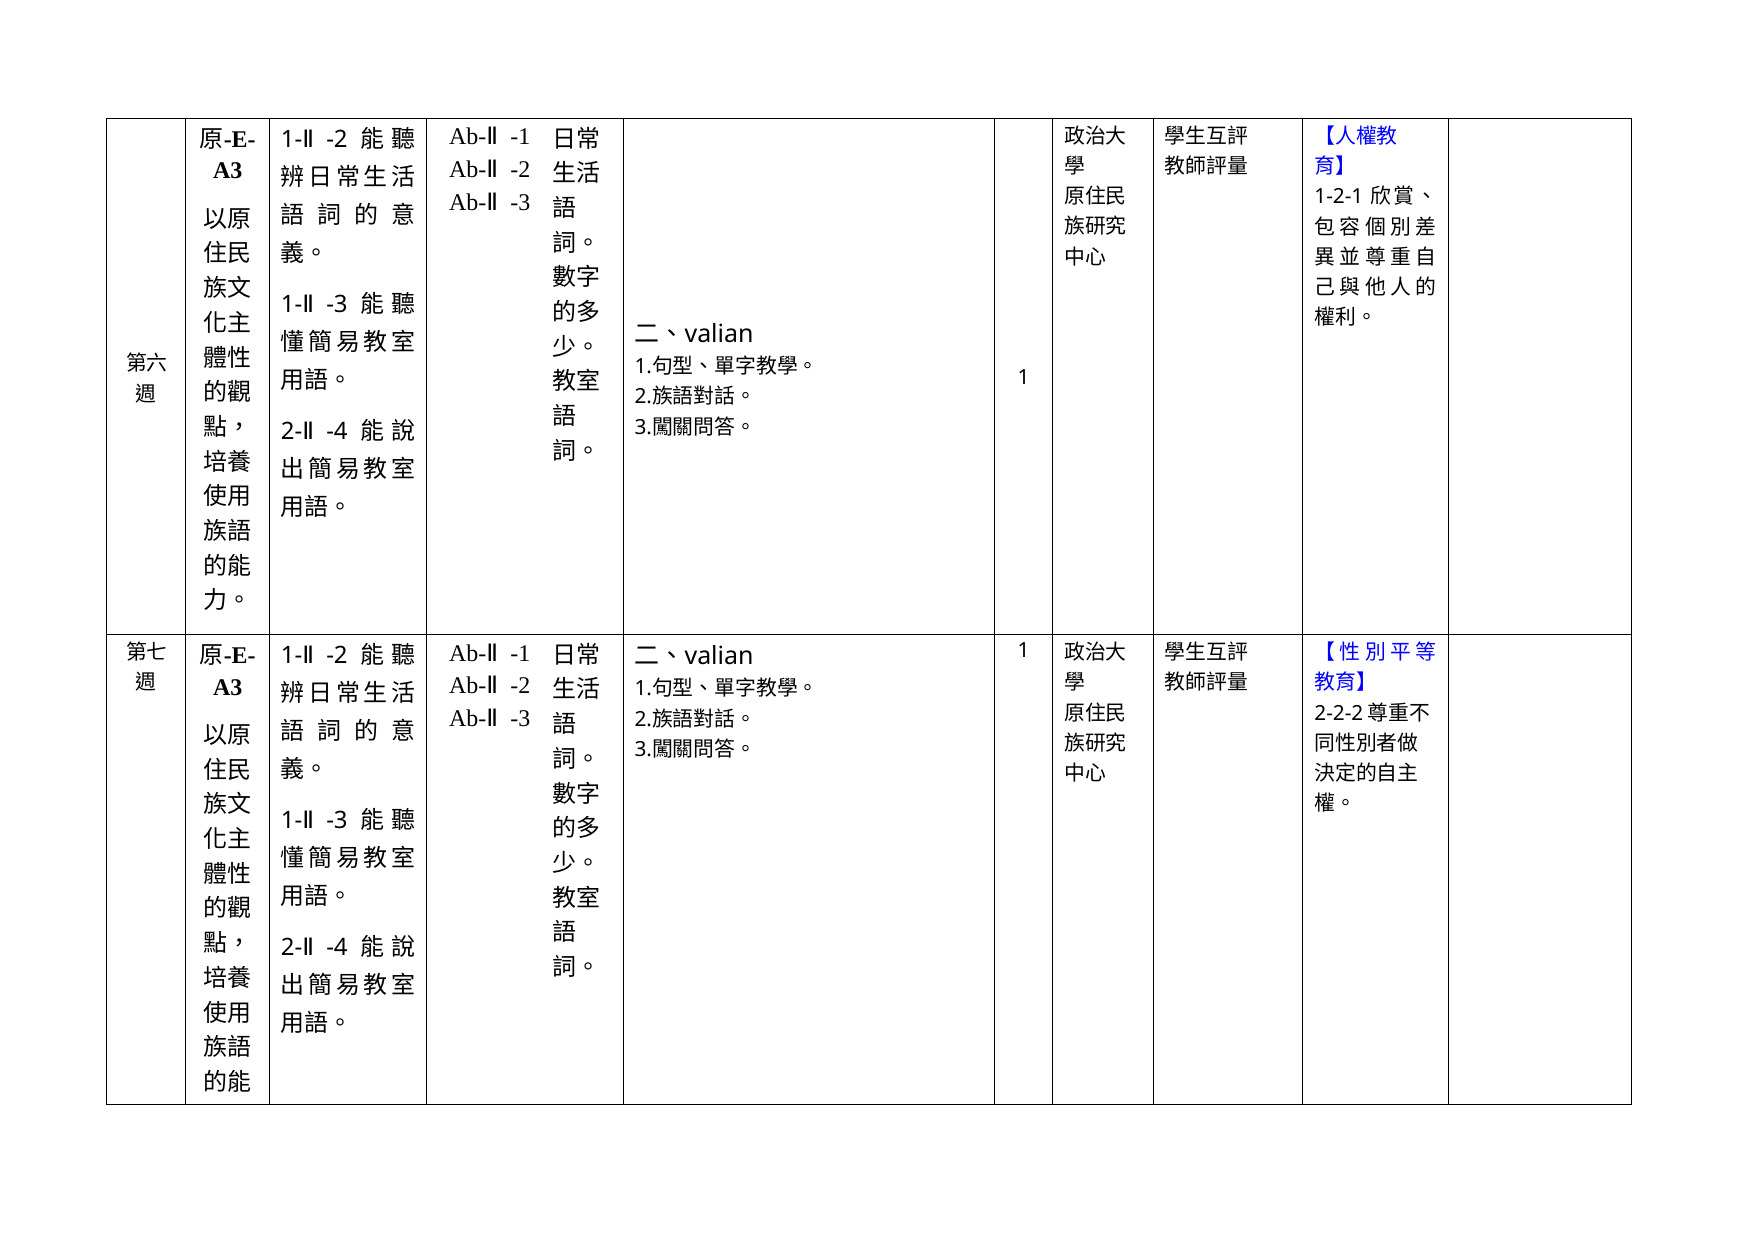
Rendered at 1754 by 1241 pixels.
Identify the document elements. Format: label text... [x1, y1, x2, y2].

table_cell [1449, 635, 1631, 1104]
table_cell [270, 119, 426, 634]
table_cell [1303, 119, 1448, 634]
table_cell 政治大學 原住民族研究中心 [1053, 635, 1153, 1104]
table_cell [427, 119, 623, 634]
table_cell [624, 119, 994, 634]
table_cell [1303, 635, 1448, 1104]
table_cell 1 [995, 119, 1052, 634]
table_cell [270, 635, 426, 1104]
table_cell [186, 635, 269, 1104]
table_cell 1 [995, 635, 1052, 1104]
table_cell 學生互評 教師評量 [1154, 119, 1302, 634]
table_cell 學生互評 教師評量 [1154, 635, 1302, 1104]
table_cell [1449, 119, 1631, 634]
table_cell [186, 119, 269, 634]
table_cell 第七週 [107, 635, 185, 1104]
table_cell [624, 635, 994, 1104]
table_cell 政治大學 原住民族研究中心 [1053, 119, 1153, 634]
table_cell [427, 635, 623, 1104]
table_cell 第六週 [107, 119, 185, 634]
